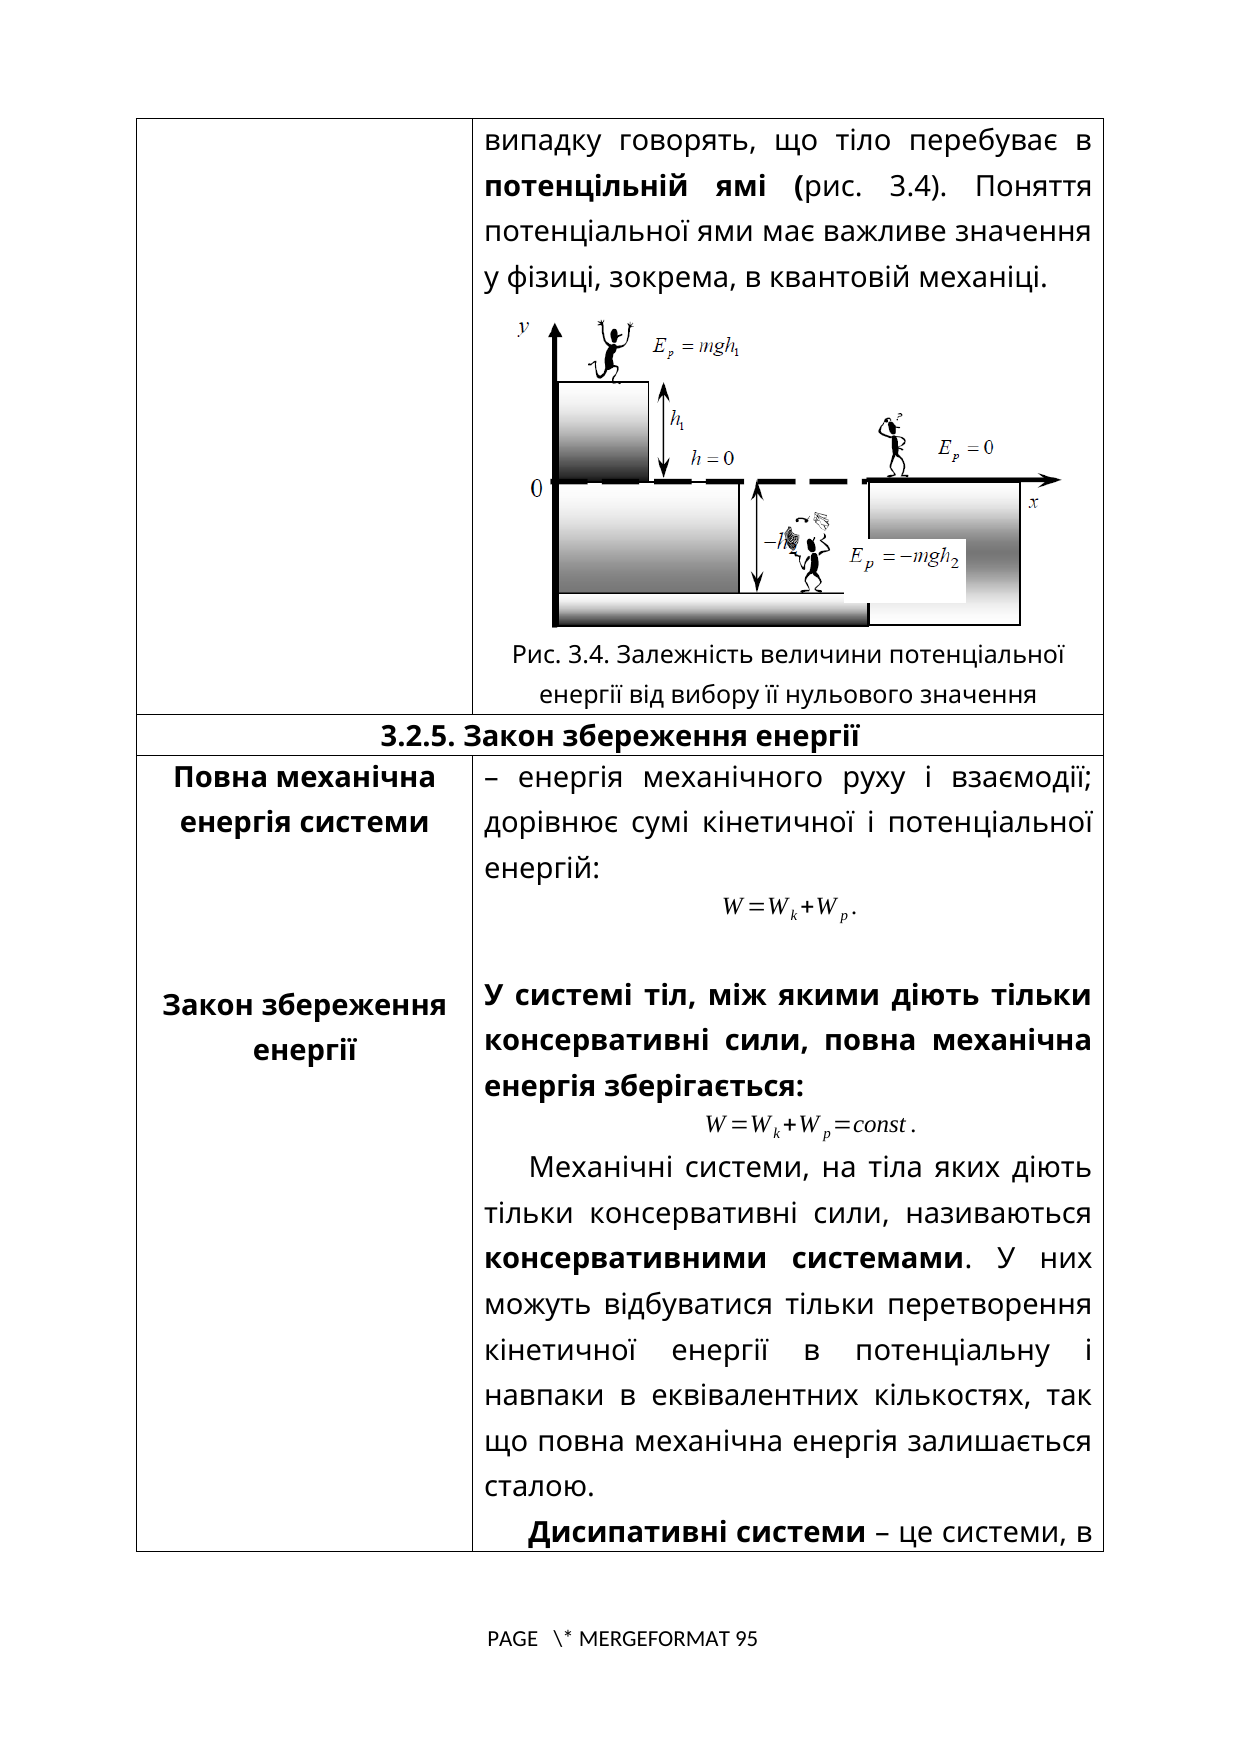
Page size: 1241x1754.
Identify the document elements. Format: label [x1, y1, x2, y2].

table_cell [137, 119, 472, 714]
table_cell [473, 119, 1103, 714]
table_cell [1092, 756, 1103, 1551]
table_cell [137, 756, 472, 1551]
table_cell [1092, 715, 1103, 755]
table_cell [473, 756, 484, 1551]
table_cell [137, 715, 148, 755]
